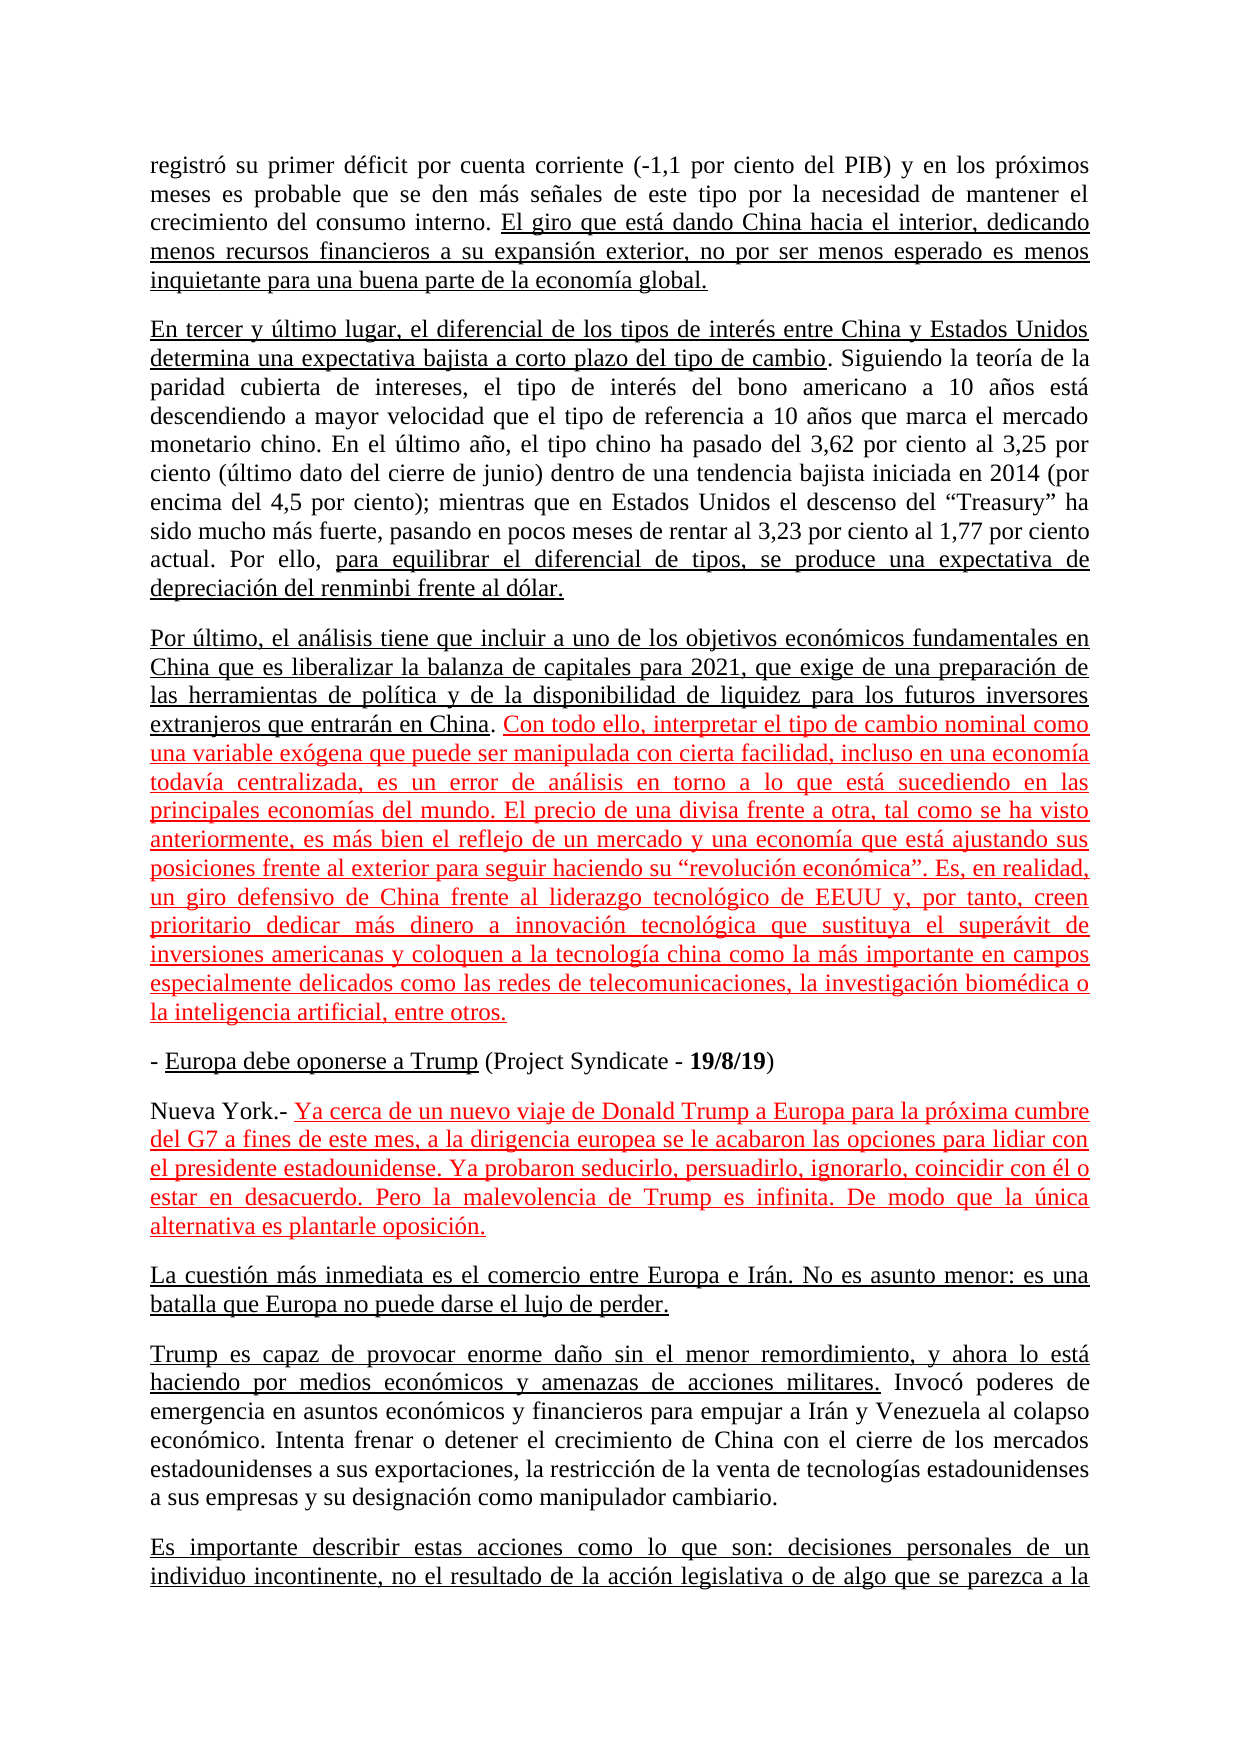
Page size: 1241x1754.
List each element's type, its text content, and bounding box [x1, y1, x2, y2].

text En tercer y último lugar, el diferencial de los tipos de interés entre China y Estados Unidos determina una expectativa bajista a corto plazo del tipo de cambio. Siguiendo la teoría de la paridad cubierta de intereses, el tipo de interés del bono americano a 10 años está descendiendo a mayor velocidad que el tipo de referencia a 10 años que marca el mercado monetario chino. En el último año, el tipo chino ha pasado del 3,62 por ciento al 3,25 por ciento (último dato del cierre de junio) dentro de una tendencia bajista iniciada en 2014 (por encima del 4,5 por ciento); mientras que en Estados Unidos el descenso del “Treasury” ha sido mucho más fuerte, pasando en pocos meses de rentar al 3,23 por ciento al 1,77 por ciento actual. Por ello, para equilibrar el diferencial de tipos, se produce una expectativa de depreciación del renminbi frente al dólar. [150, 314, 1090, 602]
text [150, 150, 1090, 261]
text Por último, el análisis tiene que incluir a uno de los objetivos económicos fundamentales en China que es liberalizar la balanza de capitales para 2021, que exige de una preparación de las herramientas de política y de la disponibilidad de liquidez para los futuros inversores extranjeros que entrarán en China. Con todo ello, interpretar el tipo de cambio nominal como una variable exógena que puede ser manipulada con cierta facilidad, incluso en una economía todavía centralizada, es un error de análisis en torno a lo que está sucediendo en las principales economías del mundo. El precio de una divisa frente a otra, tal como se ha visto anteriormente, es más bien el reflejo de un mercado y una economía que está ajustando sus posiciones frente al exterior para seguir haciendo su “revolución económica”. Es, en realidad, un giro defensivo de China frente al liderazgo tecnológico de EEUU y, por tanto, creen prioritario dedicar más dinero a innovación tecnológica que sustituya el superávit de inversiones americanas y coloquen a la tecnología china como la más importante en campos especialmente delicados como las redes de telecomunicaciones, la investigación biomédica o la inteligencia artificial, entre otros. [150, 649, 1090, 763]
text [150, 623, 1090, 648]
text La cuestión más inmediata es el comercio entre Europa e Irán. No es asunto menor: es una batalla que Europa no puede darse el lujo de perder. [150, 1287, 1090, 1318]
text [150, 1558, 1090, 1586]
text - Europa debe oponerse a Trump (Project Syndicate - 19/8/19) [150, 1046, 1090, 1075]
text Nueva York.- Ya cerca de un nuevo viaje de Donald Trump a Europa para la próxima cumbre del G7 a fines de este mes, a la dirigencia europea se le acabaron las opciones para lidiar con el presidente estadounidense. Ya probaron seducirlo, persuadirlo, ignorarlo, coincidir con él o estar en desacuerdo. Pero la malevolencia de Trump es infinita. De modo que la única alternativa es plantarle oposición. [150, 1208, 1090, 1239]
text Nueva York.- Ya cerca de un nuevo viaje de Donald Trump a Europa para la próxima cumbre del G7 a fines de este mes, a la dirigencia europea se le acabaron las opciones para lidiar con el presidente estadounidense. Ya probaron seducirlo, persuadirlo, ignorarlo, coincidir con él o estar en desacuerdo. Pero la malevolencia de Trump es infinita. De modo que la única alternativa es plantarle oposición. [150, 1180, 1090, 1207]
text La cuestión más inmediata es el comercio entre Europa e Irán. No es asunto menor: es una batalla que Europa no puede darse el lujo de perder. [150, 1260, 1090, 1285]
text Nueva York.- Ya cerca de un nuevo viaje de Donald Trump a Europa para la próxima cumbre del G7 a fines de este mes, a la dirigencia europea se le acabaron las opciones para lidiar con el presidente estadounidense. Ya probaron seducirlo, persuadirlo, ignorarlo, coincidir con él o estar en desacuerdo. Pero la malevolencia de Trump es infinita. De modo que la única alternativa es plantarle oposición. [150, 1096, 1090, 1178]
text Trump es capaz de provocar enorme daño sin el menor remordimiento, y ahora lo está haciendo por medios económicos y amenazas de acciones militares. Invocó poderes de emergencia en asuntos económicos y financieros para empujar a Irán y Venezuela al colapso económico. Intenta frenar o detener el crecimiento de China con el cierre de los mercados estadounidenses a sus exportaciones, la restricción de la venta de tecnologías estadounidenses a sus empresas y su designación como manipulador cambiario. [150, 1365, 1090, 1511]
